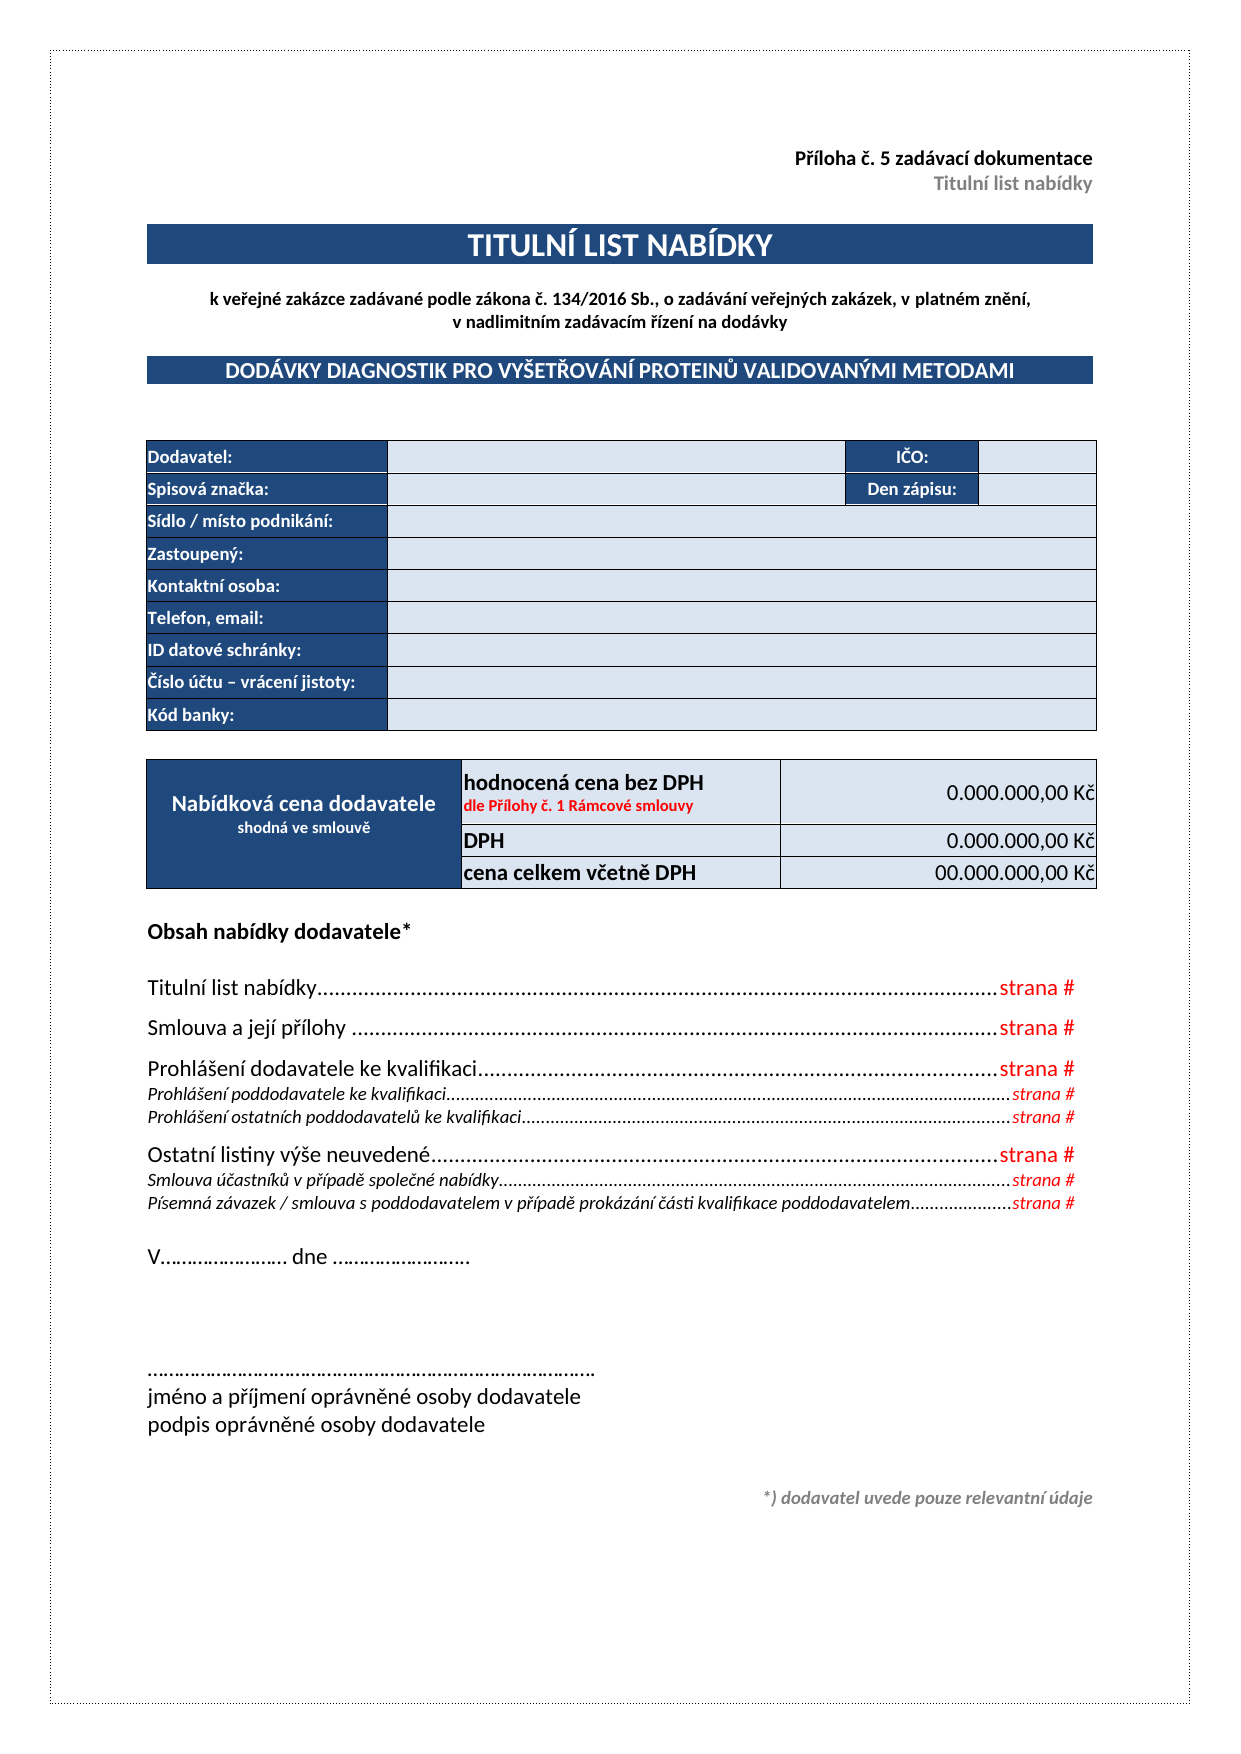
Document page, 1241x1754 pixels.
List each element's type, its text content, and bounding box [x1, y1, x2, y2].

list Příloha č. 5 zadávací dokumentace [147, 145, 1093, 170]
text jméno a příjmení oprávněné osoby dodavatele [147, 1382, 1093, 1410]
table_cell Kód banky: [147, 699, 387, 730]
table_header [979, 441, 1096, 472]
text k veřejné zakázce zadávané podle zákona č. 134/2016 Sb., o zadávání veřejných zakázek, v platném znění, [147, 287, 1093, 310]
table_cell Den zápisu: [846, 474, 978, 504]
table_cell [388, 538, 1096, 569]
text …………………………………………………………………………. [147, 1354, 1093, 1382]
table_header Nabídková cena dodavatele shodná ve smlouvě [147, 760, 461, 888]
text Prohlášení dodavatele ke kvalifikaci strana # [147, 1054, 1093, 1082]
table_cell [388, 602, 1096, 633]
text V…………………… dne …………………….. [147, 1242, 1093, 1270]
table_cell [388, 570, 1096, 601]
text v nadlimitním zadávacím řízení na dodávky [147, 310, 1093, 333]
table_cell Kontaktní osoba: [147, 570, 387, 601]
table_header hodnocená cena bez DPH dle Přílohy č. 1 Rámcové smlouvy [462, 760, 780, 823]
table_cell Telefon, email: [147, 602, 387, 633]
table_cell Spisová značka: [147, 474, 387, 504]
table_cell [979, 474, 1096, 504]
table_cell [388, 667, 1096, 698]
text Obsah nabídky dodavatele* [147, 917, 1093, 945]
list Titulní list nabídky [147, 170, 1093, 196]
table_header IČO: [846, 441, 978, 472]
table_cell ID datové schránky: [147, 634, 387, 666]
text Písemná závazek / smlouva s poddodavatelem v případě prokázání části kvalifikace poddodavatelem strana # [147, 1191, 1093, 1214]
table_cell 0.000.000,00 Kč [781, 825, 1096, 856]
text podpis oprávněné osoby dodavatele [147, 1410, 1093, 1438]
table_cell [388, 506, 1096, 537]
text Prohlášení ostatních poddodavatelů ke kvalifikaci strana # [147, 1105, 1093, 1128]
table_cell [388, 634, 1096, 666]
text TITULNÍ LIST NABÍDKY [147, 224, 1093, 264]
table_header [388, 441, 845, 472]
table_header Dodavatel: [147, 441, 387, 472]
table_cell [388, 474, 845, 504]
table_cell cena celkem včetně DPH [462, 857, 780, 888]
text Prohlášení poddodavatele ke kvalifikaci strana # [147, 1082, 1093, 1105]
text Smlouva účastníků v případě společné nabídky strana # [147, 1168, 1093, 1191]
table_cell Sídlo / místo podnikání: [147, 506, 387, 537]
text Smlouva a její přílohy strana # [147, 1013, 1093, 1042]
text *) dodavatel uvede pouze relevantní údaje [147, 1486, 1093, 1509]
table_header 0.000.000,00 Kč [781, 760, 1096, 823]
table_cell Číslo účtu – vrácení jistoty: [147, 667, 387, 698]
text DODÁVKY DIAGNOSTIK PRO VYŠETŘOVÁNÍ PROTEINŮ VALIDOVANÝMI METODAMI [147, 356, 1093, 384]
table_cell Zastoupený: [147, 538, 387, 569]
table_cell [388, 699, 1096, 730]
table_cell DPH [462, 825, 780, 856]
text Ostatní listiny výše neuvedené strana # [147, 1140, 1093, 1168]
table_cell 00.000.000,00 Kč [781, 857, 1096, 888]
text Titulní list nabídky strana # [147, 973, 1093, 1001]
